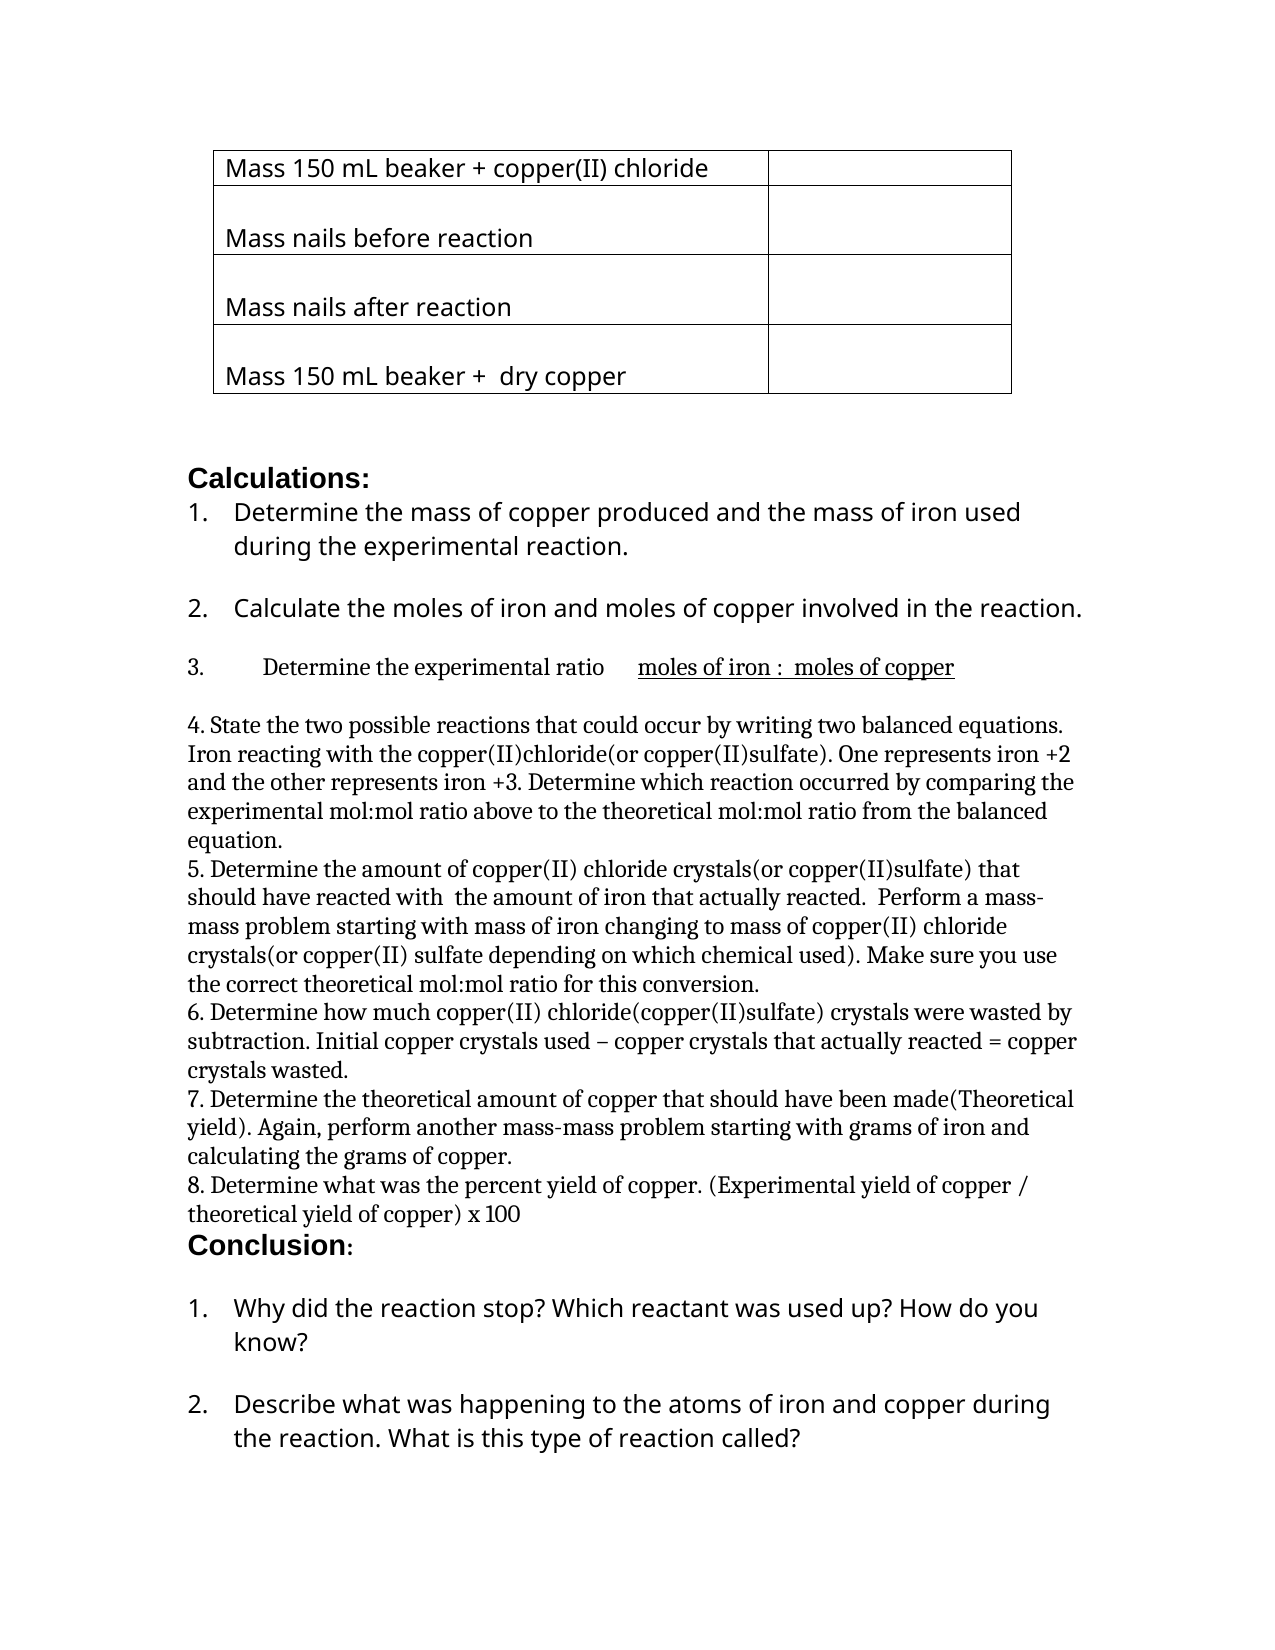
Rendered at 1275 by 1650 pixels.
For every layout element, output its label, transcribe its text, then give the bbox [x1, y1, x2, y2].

table_cell Mass 150 mL beaker + dry copper [214, 325, 768, 393]
table_cell [769, 151, 1011, 185]
table_cell Mass nails before reaction [214, 186, 768, 254]
text 4. State the two possible reactions that could occur by writing two balanced equations. Iron reacting with the copper(II)chloride(or copper(II)sulfate). One represents iron +2 and the other represents iron +3. Determine which reaction occurred by comparing the experimental mol:mol ratio above to the theoretical mol:mol ratio from the balanced equation. [187, 711, 1087, 854]
text 1. Why did the reaction stop? Which reactant was used up? How do you know? [187, 1290, 1087, 1358]
text 2. Describe what was happening to the atoms of iron and copper during the reaction. What is this type of reaction called? [187, 1387, 1087, 1455]
text 5. Determine the amount of copper(II) chloride crystals(or copper(II)sulfate) that should have reacted with the amount of iron that actually reacted. Perform a mass-mass problem starting with mass of iron changing to mass of copper(II) chloride crystals(or copper(II) sulfate depending on which chemical used). Make sure you use the correct theoretical mol:mol ratio for this conversion. [187, 854, 1087, 998]
table_cell [769, 325, 1011, 393]
text 2. Calculate the moles of iron and moles of copper involved in the reaction. [187, 591, 1087, 625]
table_cell [769, 255, 1011, 323]
text Conclusion: [187, 1228, 1087, 1262]
text 7. Determine the theoretical amount of copper that should have been made(Theoretical yield). Again, perform another mass-mass problem starting with grams of iron and calculating the grams of copper. [187, 1084, 1087, 1171]
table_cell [214, 151, 768, 185]
text 8. Determine what was the percent yield of copper. (Experimental yield of copper / theoretical yield of copper) x 100 [187, 1171, 1087, 1228]
subtitle Calculations: [187, 461, 1087, 494]
table_cell [769, 186, 1011, 254]
text 3. Determine the experimental ratio moles of iron : moles of copper [187, 653, 1087, 682]
table_cell Mass nails after reaction [214, 255, 768, 323]
text 6. Determine how much copper(II) chloride(copper(II)sulfate) crystals were wasted by subtraction. Initial copper crystals used – copper crystals that actually reacted = copper crystals wasted. [187, 998, 1087, 1084]
text 1. Determine the mass of copper produced and the mass of iron used during the experimental reaction. [187, 494, 1087, 562]
